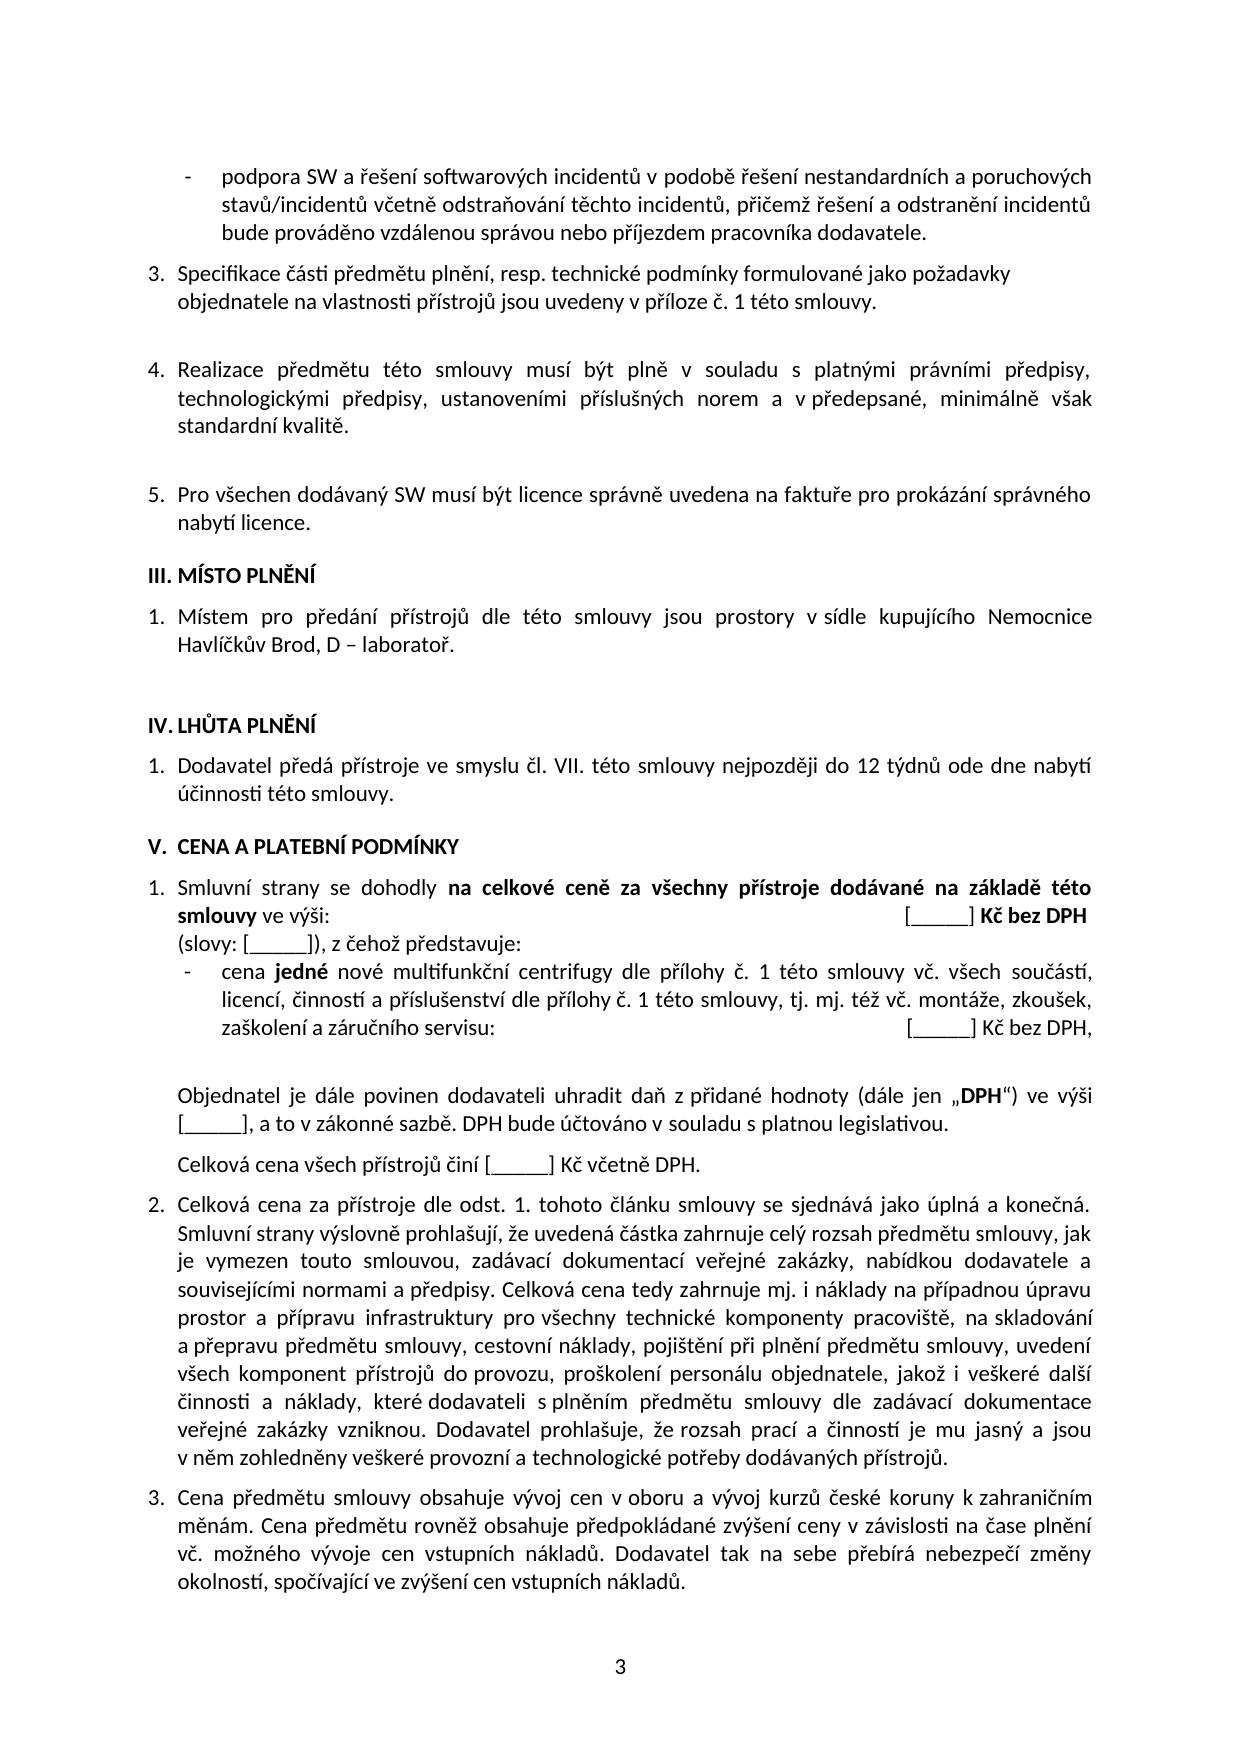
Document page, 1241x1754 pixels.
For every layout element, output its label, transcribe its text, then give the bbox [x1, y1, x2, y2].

list Realizace předmětu této smlouvy musí být plně v souladu s platnými právními předpisy, technologickými předpisy, ustanoveními příslušných norem a v předepsané, minimálně však standardní kvalitě. [148, 356, 1093, 440]
list podpora SW a řešení softwarových incidentů v podobě řešení nestandardních a poruchových stavů/incidentů včetně odstraňování těchto incidentů, přičemž řešení a odstranění incidentů bude prováděno vzdálenou správou nebo příjezdem pracovníka dodavatele. [184, 162, 1093, 247]
list (slovy: ), z čehož představuje: [177, 929, 1093, 957]
list Objednatel je dále povinen dodavateli uhradit daň z přidané hodnoty (dále jen „DPH“) ve výši , a to v zákonné sazbě. DPH bude účtováno v souladu s platnou legislativou. [177, 1082, 1093, 1138]
list Celková cena za přístroje dle odst. 1. tohoto článku smlouvy se sjednává jako úplná a konečná. Smluvní strany výslovně prohlašují, že uvedená částka zahrnuje celý rozsah předmětu smlouvy, jak je vymezen touto smlouvou, zadávací dokumentací veřejné zakázky, nabídkou dodavatele a souvisejícími normami a předpisy. Celková cena tedy zahrnuje mj. i náklady na případnou úpravu prostor a přípravu infrastruktury pro všechny technické komponenty pracoviště, na skladování a přepravu předmětu smlouvy, cestovní náklady, pojištění při plnění předmětu smlouvy, uvedení všech komponent přístrojů do provozu, proškolení personálu objednatele, jakož i veškeré další činnosti a náklady, které dodavateli s plněním předmětu smlouvy dle zadávací dokumentace veřejné zakázky vzniknou. Dodavatel prohlašuje, že rozsah prací a činností je mu jasný a jsou v něm zohledněny veškeré provozní a technologické potřeby dodávaných přístrojů. [148, 1191, 1093, 1471]
list Specifikace části předmětu plnění, resp. technické podmínky formulované jako požadavky objednatele na vlastnosti přístrojů jsou uvedeny v příloze č. 1 této smlouvy. [148, 259, 1093, 315]
list Pro všechen dodávaný SW musí být licence správně uvedena na faktuře pro prokázání správného nabytí licence. [148, 480, 1093, 536]
list Smluvní strany se dohodly na celkové ceně za všechny přístroje dodávané na základě této smlouvy ve výši: Kč bez DPH, [148, 873, 1093, 929]
list Cena předmětu smlouvy obsahuje vývoj cen v oboru a vývoj kurzů české koruny k zahraničním měnám. Cena předmětu rovněž obsahuje předpokládané zvýšení ceny v závislosti na čase plnění vč. možného vývoje cen vstupních nákladů. Dodavatel tak na sebe přebírá nebezpečí změny okolností, spočívající ve zvýšení cen vstupních nákladů. [148, 1483, 1093, 1595]
list Místem pro předání přístrojů dle této smlouvy jsou prostory v sídle kupujícího Nemocnice Havlíčkův Brod, D – laboratoř. [148, 602, 1093, 658]
list MÍSTO PLNĚNÍ [148, 561, 1093, 589]
list CENA A PLATEBNÍ PODMÍNKY [148, 832, 1093, 860]
list LHŮTA PLNĚNÍ [148, 711, 1093, 739]
list Celková cena všech přístrojů činí Kč včetně DPH. [177, 1150, 1093, 1178]
list Dodavatel předá přístroje ve smyslu čl. VII. této smlouvy nejpozději do 12 týdnů ode dne nabytí účinnosti této smlouvy. [148, 751, 1093, 807]
list cena jedné nové multifunkční centrifugy dle přílohy č. 1 této smlouvy vč. všech součástí, licencí, činností a příslušenství dle přílohy č. 1 této smlouvy, tj. mj. též vč. montáže, zkoušek, zaškolení a záručního servisu: Kč bez DPH, [184, 957, 1093, 1041]
